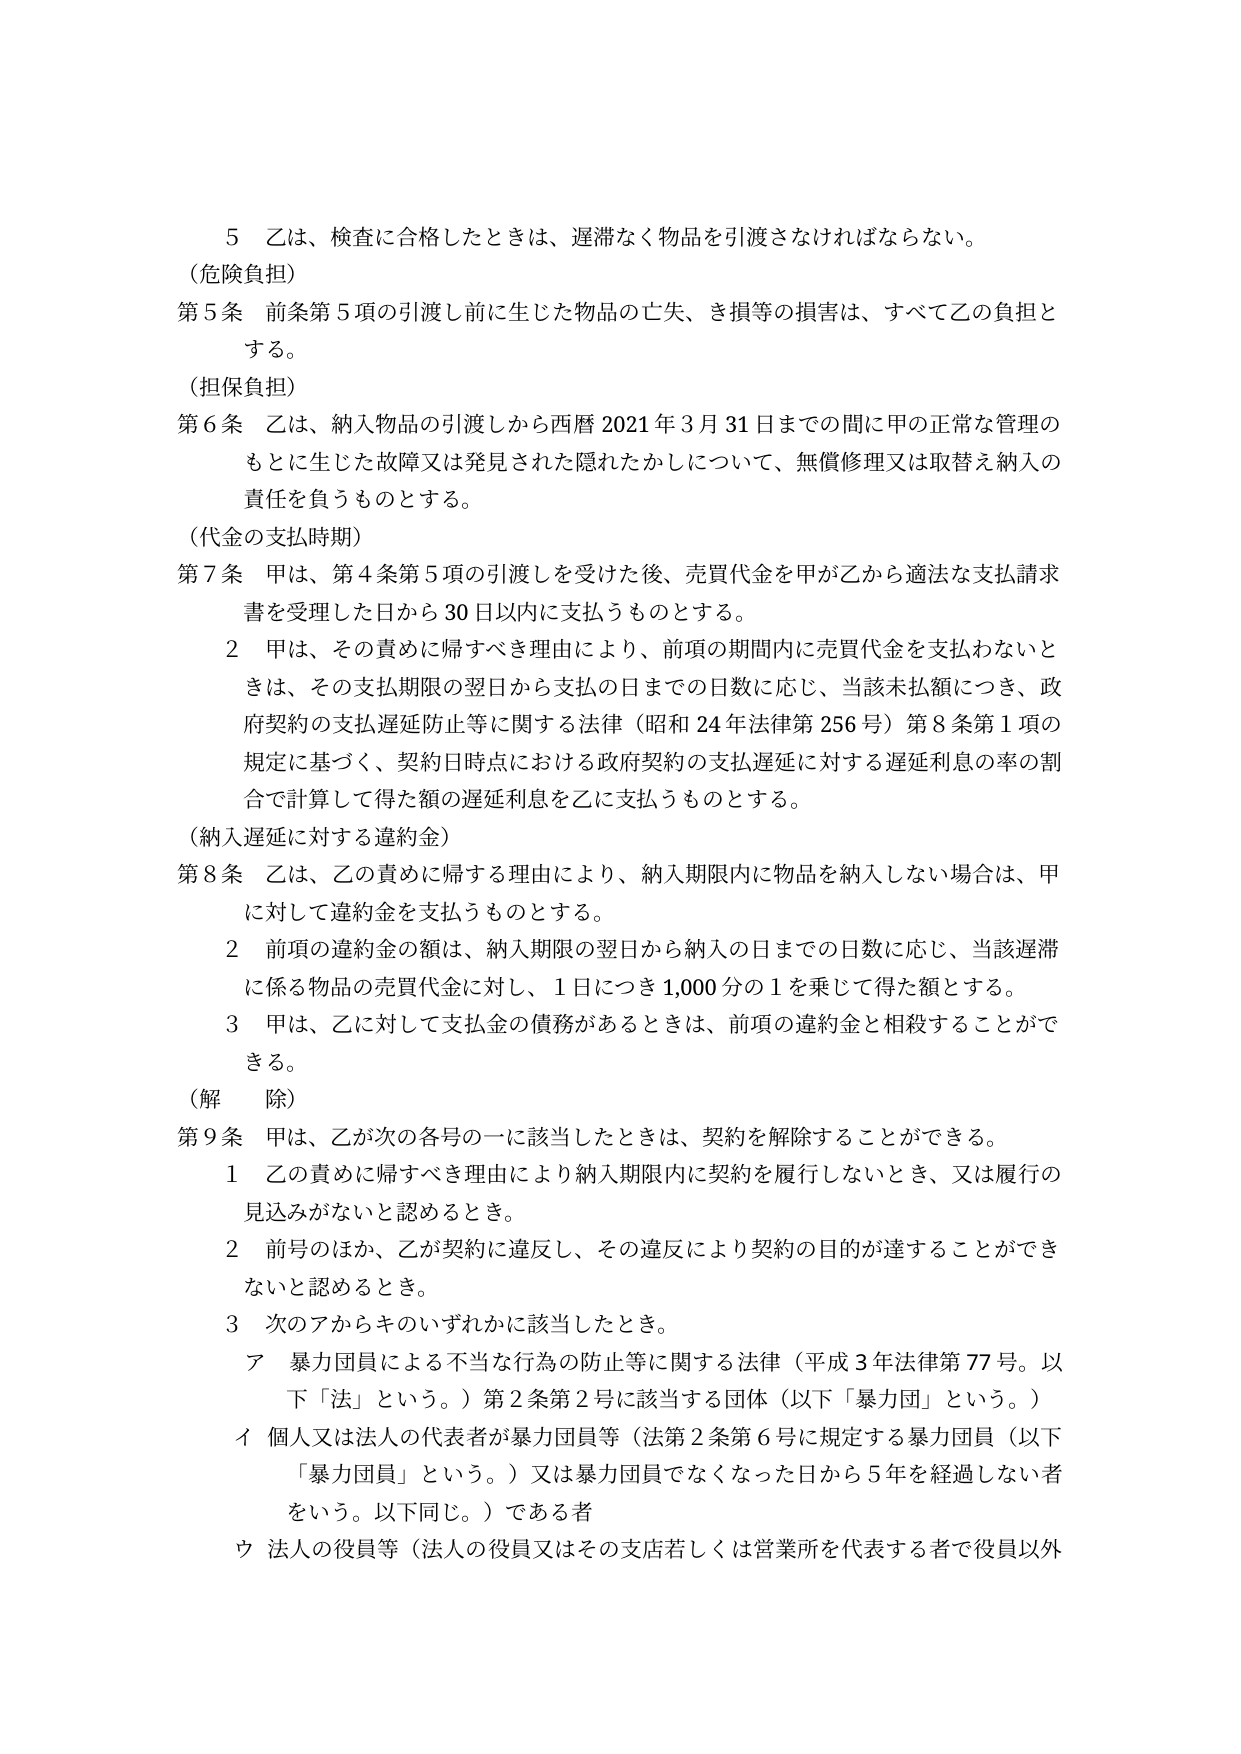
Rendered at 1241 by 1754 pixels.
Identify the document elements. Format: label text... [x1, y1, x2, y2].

text 第５条 前条第５項の引渡し前に生じた物品の亡失、き損等の損害は、すべて乙の負担とする。 [177, 292, 1063, 367]
text 第６条 乙は、納入物品の引渡しから西暦2021年３月31日までの間に甲の正常な管理のもとに生じた故障又は発見された隠れたかしについて、無償修理又は取替え納入の責任を負うものとする。 [177, 404, 1063, 517]
text 第９条 甲は、乙が次の各号の一に該当したときは、契約を解除することができる。 [177, 1117, 1063, 1154]
text ３ 次のアからキのいずれかに該当したとき。 [221, 1304, 1063, 1342]
text ２ 前号のほか、乙が契約に違反し、その違反により契約の目的が達することができないと認めるとき。 [221, 1229, 1063, 1304]
text （解 除） [177, 1079, 1063, 1117]
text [177, 1529, 1063, 1567]
text ２ 甲は、その責めに帰すべき理由により、前項の期間内に売買代金を支払わないときは、その支払期限の翌日から支払の日までの日数に応じ、当該未払額につき、政府契約の支払遅延防止等に関する法律（昭和24年法律第256号）第８条第１項の規定に基づく、契約日時点における政府契約の支払遅延に対する遅延利息の率の割合で計算して得た額の遅延利息を乙に支払うものとする。 [221, 629, 1063, 817]
text ３ 甲は、乙に対して支払金の債務があるときは、前項の違約金と相殺することができる。 [221, 1004, 1063, 1079]
text （担保負担） [177, 367, 1063, 404]
text ２ 前項の違約金の額は、納入期限の翌日から納入の日までの日数に応じ、当該遅滞に係る物品の売買代金に対し、１日につき1,000分の１を乗じて得た額とする。 [221, 929, 1063, 1004]
text 第７条 甲は、第４条第５項の引渡しを受けた後、売買代金を甲が乙から適法な支払請求書を受理した日から30日以内に支払うものとする。 [177, 554, 1063, 629]
text イ 個人又は法人の代表者が暴力団員等（法第２条第６号に規定する暴力団員（以下「暴力団員」という。）又は暴力団員でなくなった日から５年を経過しない者をいう。以下同じ。）である者 [177, 1417, 1063, 1529]
text （代金の支払時期） [177, 517, 1063, 554]
text （危険負担） [177, 254, 1063, 292]
text （納入遅延に対する違約金） [177, 817, 1063, 854]
text ア 暴力団員による不当な行為の防止等に関する法律（平成3年法律第77号。以下「法」という。）第２条第２号に該当する団体（以下「暴力団」という。） [177, 1342, 1063, 1417]
text １ 乙の責めに帰すべき理由により納入期限内に契約を履行しないとき、又は履行の見込みがないと認めるとき。 [221, 1154, 1063, 1229]
text ５ 乙は、検査に合格したときは、遅滞なく物品を引渡さなければならない。 [177, 217, 1063, 254]
text 第８条 乙は、乙の責めに帰する理由により、納入期限内に物品を納入しない場合は、甲に対して違約金を支払うものとする。 [177, 854, 1063, 929]
